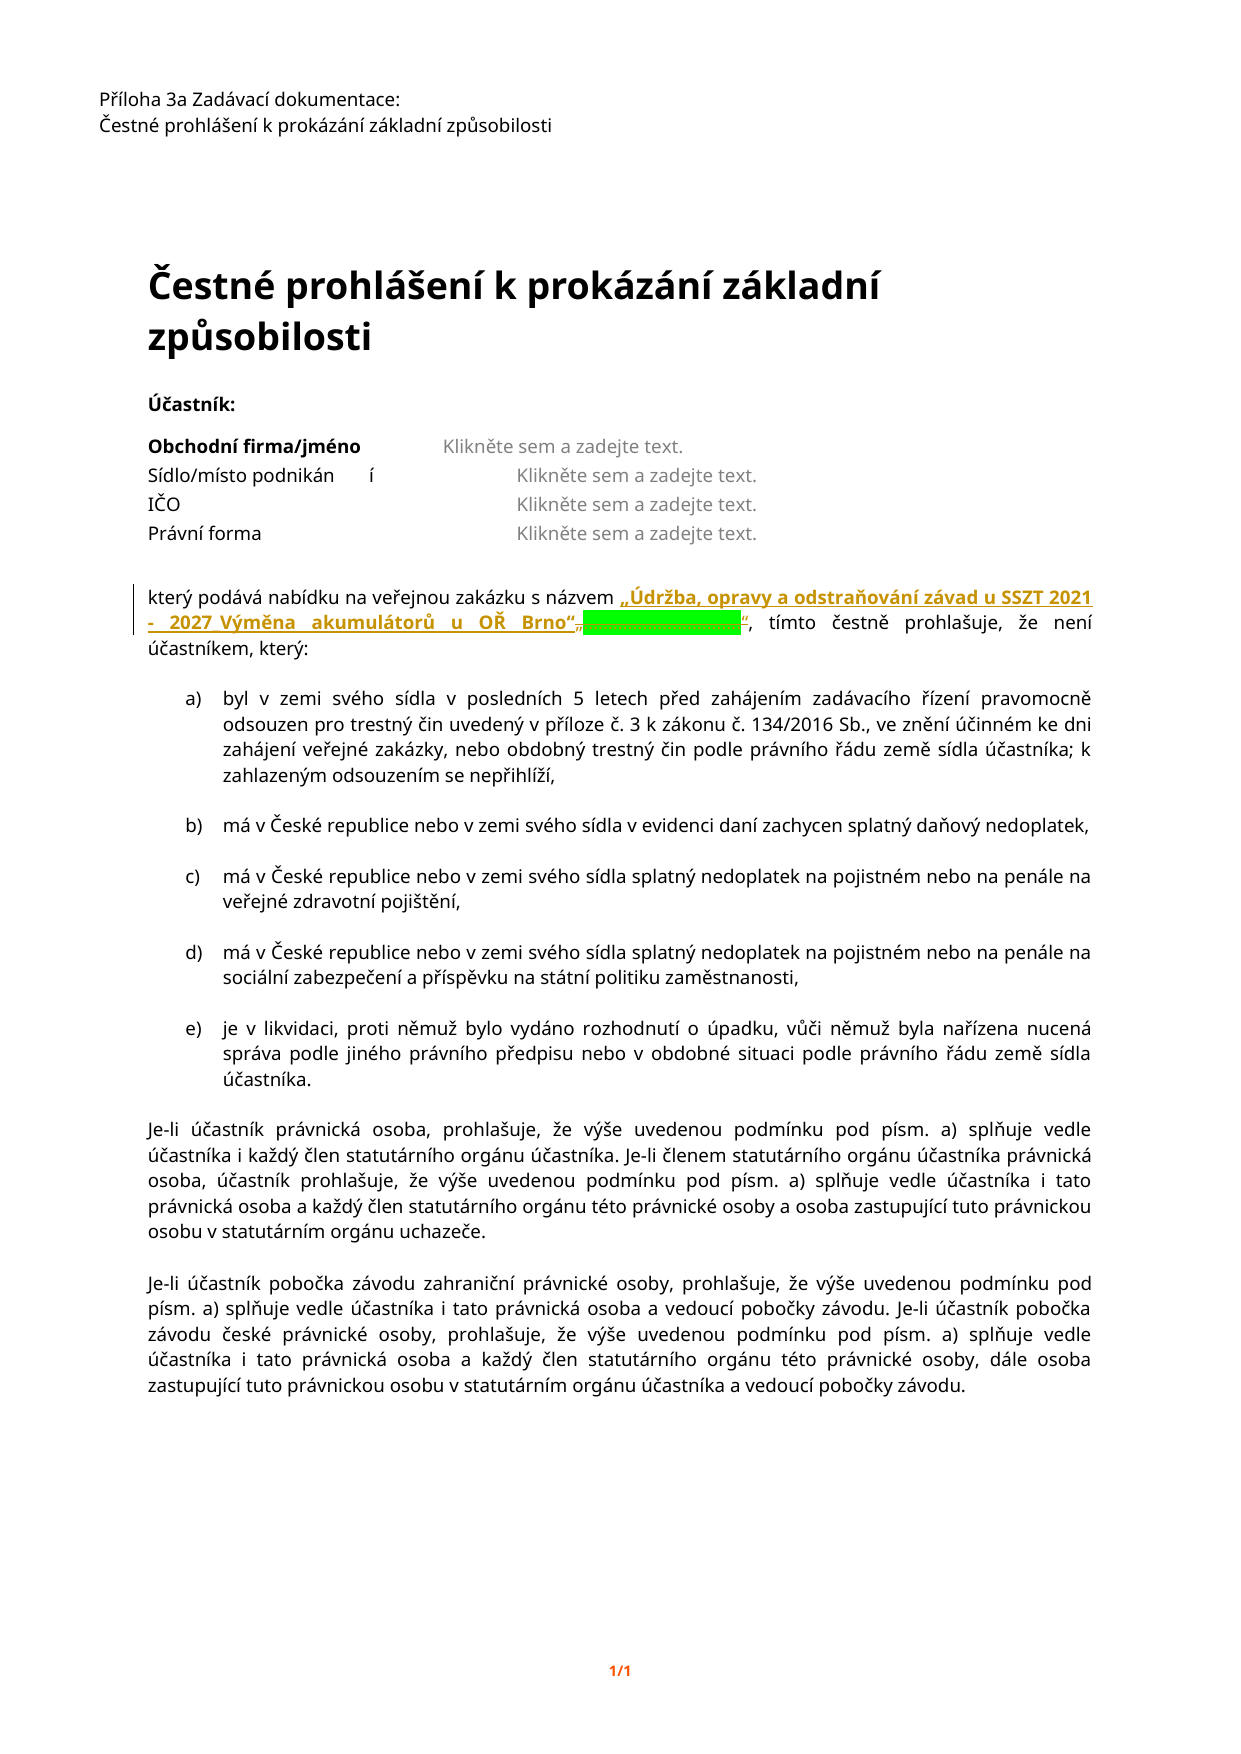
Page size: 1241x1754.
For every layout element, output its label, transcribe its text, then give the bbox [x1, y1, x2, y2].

list má v České republice nebo v zemi svého sídla splatný nedoplatek na pojistném nebo na penále na veřejné zdravotní pojištění, [185, 863, 1093, 914]
list je v likvidaci, proti němuž bylo vydáno rozhodnutí o úpadku, vůči němuž byla nařízena nucená správa podle jiného právního předpisu nebo v obdobné situaci podle právního řádu země sídla účastníka. [185, 1015, 1093, 1092]
text Sídlo/místo podnikán í [148, 459, 1093, 488]
list má v České republice nebo v zemi svého sídla splatný nedoplatek na pojistném nebo na penále na sociální zabezpečení a příspěvku na státní politiku zaměstnanosti, [185, 939, 1093, 990]
text IČO [148, 488, 1093, 517]
text Účastník: [148, 387, 1093, 418]
text který podává nabídku na veřejnou zakázku s názvem , tímto čestně prohlašuje, že není účastníkem, který: [148, 584, 1093, 661]
text Obchodní firma/jméno [148, 430, 1093, 459]
list byl v zemi svého sídla v posledních 5 letech před zahájením zadávacího řízení pravomocně odsouzen pro trestný čin uvedený v příloze č. 3 k zákonu č. 134/2016 Sb., ve znění účinném ke dni zahájení veřejné zakázky, nebo obdobný trestný čin podle právního řádu země sídla účastníka; k zahlazeným odsouzením se nepřihlíží, [185, 686, 1093, 788]
list má v České republice nebo v zemi svého sídla v evidenci daní zachycen splatný daňový nedoplatek, [185, 813, 1093, 838]
text Právní forma [148, 517, 1093, 546]
text Je-li účastník právnická osoba, prohlašuje, že výše uvedenou podmínku pod písm. a) splňuje vedle účastníka i každý člen statutárního orgánu účastníka. Je-li členem statutárního orgánu účastníka právnická osoba, účastník prohlašuje, že výše uvedenou podmínku pod písm. a) splňuje vedle účastníka i tato právnická osoba a každý člen statutárního orgánu této právnické osoby a osoba zastupující tuto právnickou osobu v statutárním orgánu uchazeče. [148, 1117, 1093, 1244]
text Je-li účastník pobočka závodu zahraniční právnické osoby, prohlašuje, že výše uvedenou podmínku pod písm. a) splňuje vedle účastníka i tato právnická osoba a vedoucí pobočky závodu. Je-li účastník pobočka závodu české právnické osoby, prohlašuje, že výše uvedenou podmínku pod písm. a) splňuje vedle účastníka i tato právnická osoba a každý člen statutárního orgánu této právnické osoby, dále osoba zastupující tuto právnickou osobu v statutárním orgánu účastníka a vedoucí pobočky závodu. [148, 1270, 1093, 1397]
title Čestné prohlášení k prokázání základní způsobilosti [148, 259, 1093, 362]
